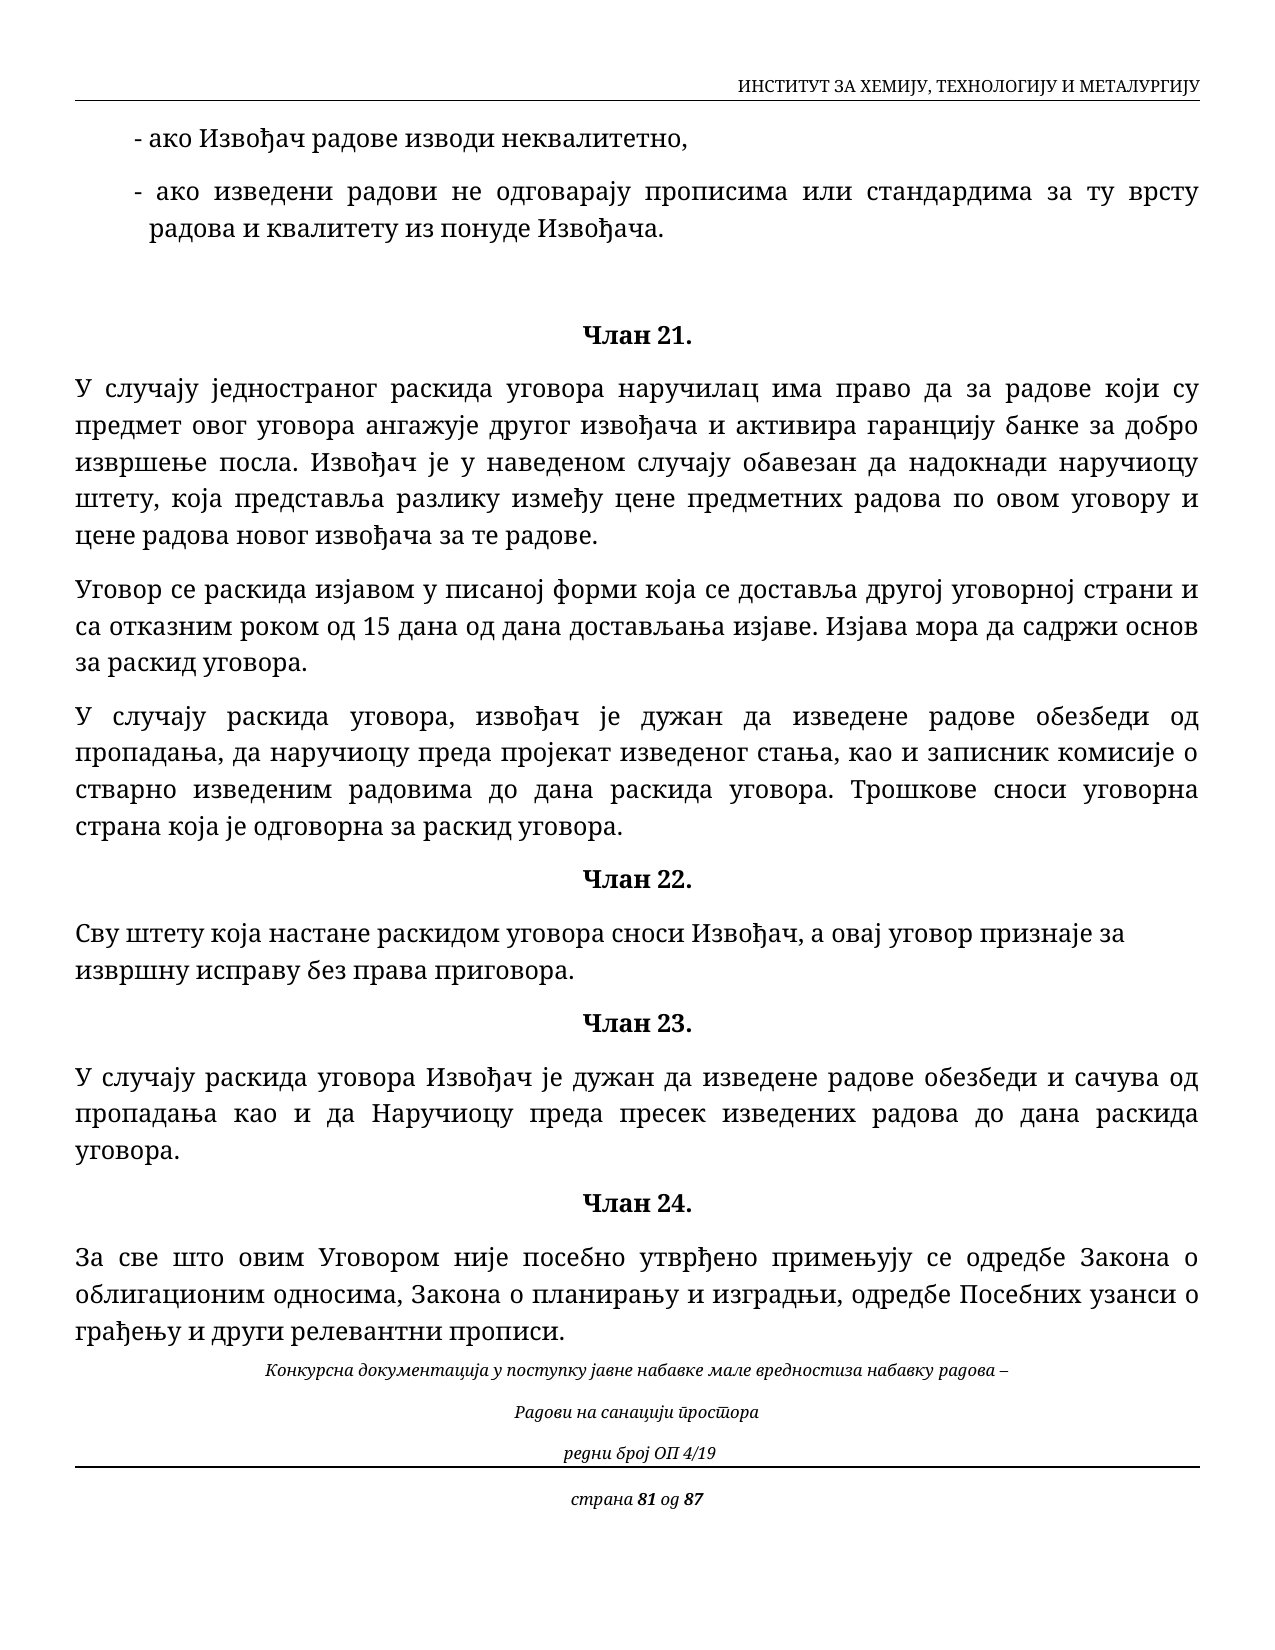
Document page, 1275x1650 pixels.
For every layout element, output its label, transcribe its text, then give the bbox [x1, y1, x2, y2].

text За све што овим Уговором није посебно утврђено примењују се одредбе Закона о облигационим односима, Закона о планирању и изградњи, одредбе Посебних узанси о грађењу и други релевантни прописи. [75, 1239, 1200, 1347]
text Члан 22. [75, 862, 1200, 896]
text - ако изведени радови не одговарају прописима или стандардима за ту врсту радова и квалитету из понуде Извођача. [134, 174, 1200, 244]
text Члан 21. [75, 317, 1200, 351]
text Уговор се раскида изјавом у писаној форми која се доставља другој уговорној страни и са отказним роком од 15 дана од дана достављања изјаве. Изјава мора да садржи основ за раскид уговора. [75, 571, 1200, 679]
text У случају раскида уговора, извођач је дужан да изведене радове обезбеди од пропадања, да наручиоцу преда пројекат изведеног стања, као и записник комисије о стварно изведеним радовима до дана раскида уговора. Трошкове сноси уговорна страна која је одговорна за раскид уговора. [75, 698, 1200, 843]
text У случају раскида уговора Извођач је дужан да изведене радове обезбеди и сачува од пропадања као и да Наручиоцу преда пресек изведених радова до дана раскида уговора. [75, 1059, 1200, 1167]
text Сву штету која настане раскидом уговора сноси Извођач, а овај уговор признаје за извршну исправу без права приговора. [75, 916, 1200, 986]
text Члан 23. [75, 1006, 1200, 1040]
text У случају једностраног раскида уговора наручилац има право да за радове који су предмет овог уговора ангажује другог извођача и активира гаранцију банке за добро извршење посла. Извођач је у наведеном случају обавезан да надокнади наручиоцу штету, која представља разлику између цене предметних радова по овом уговору и цене радова новог извођача за те радове. [75, 371, 1200, 552]
text Члан 24. [75, 1186, 1200, 1220]
text - ако Извођач радове изводи неквалитетно, [134, 120, 1200, 154]
